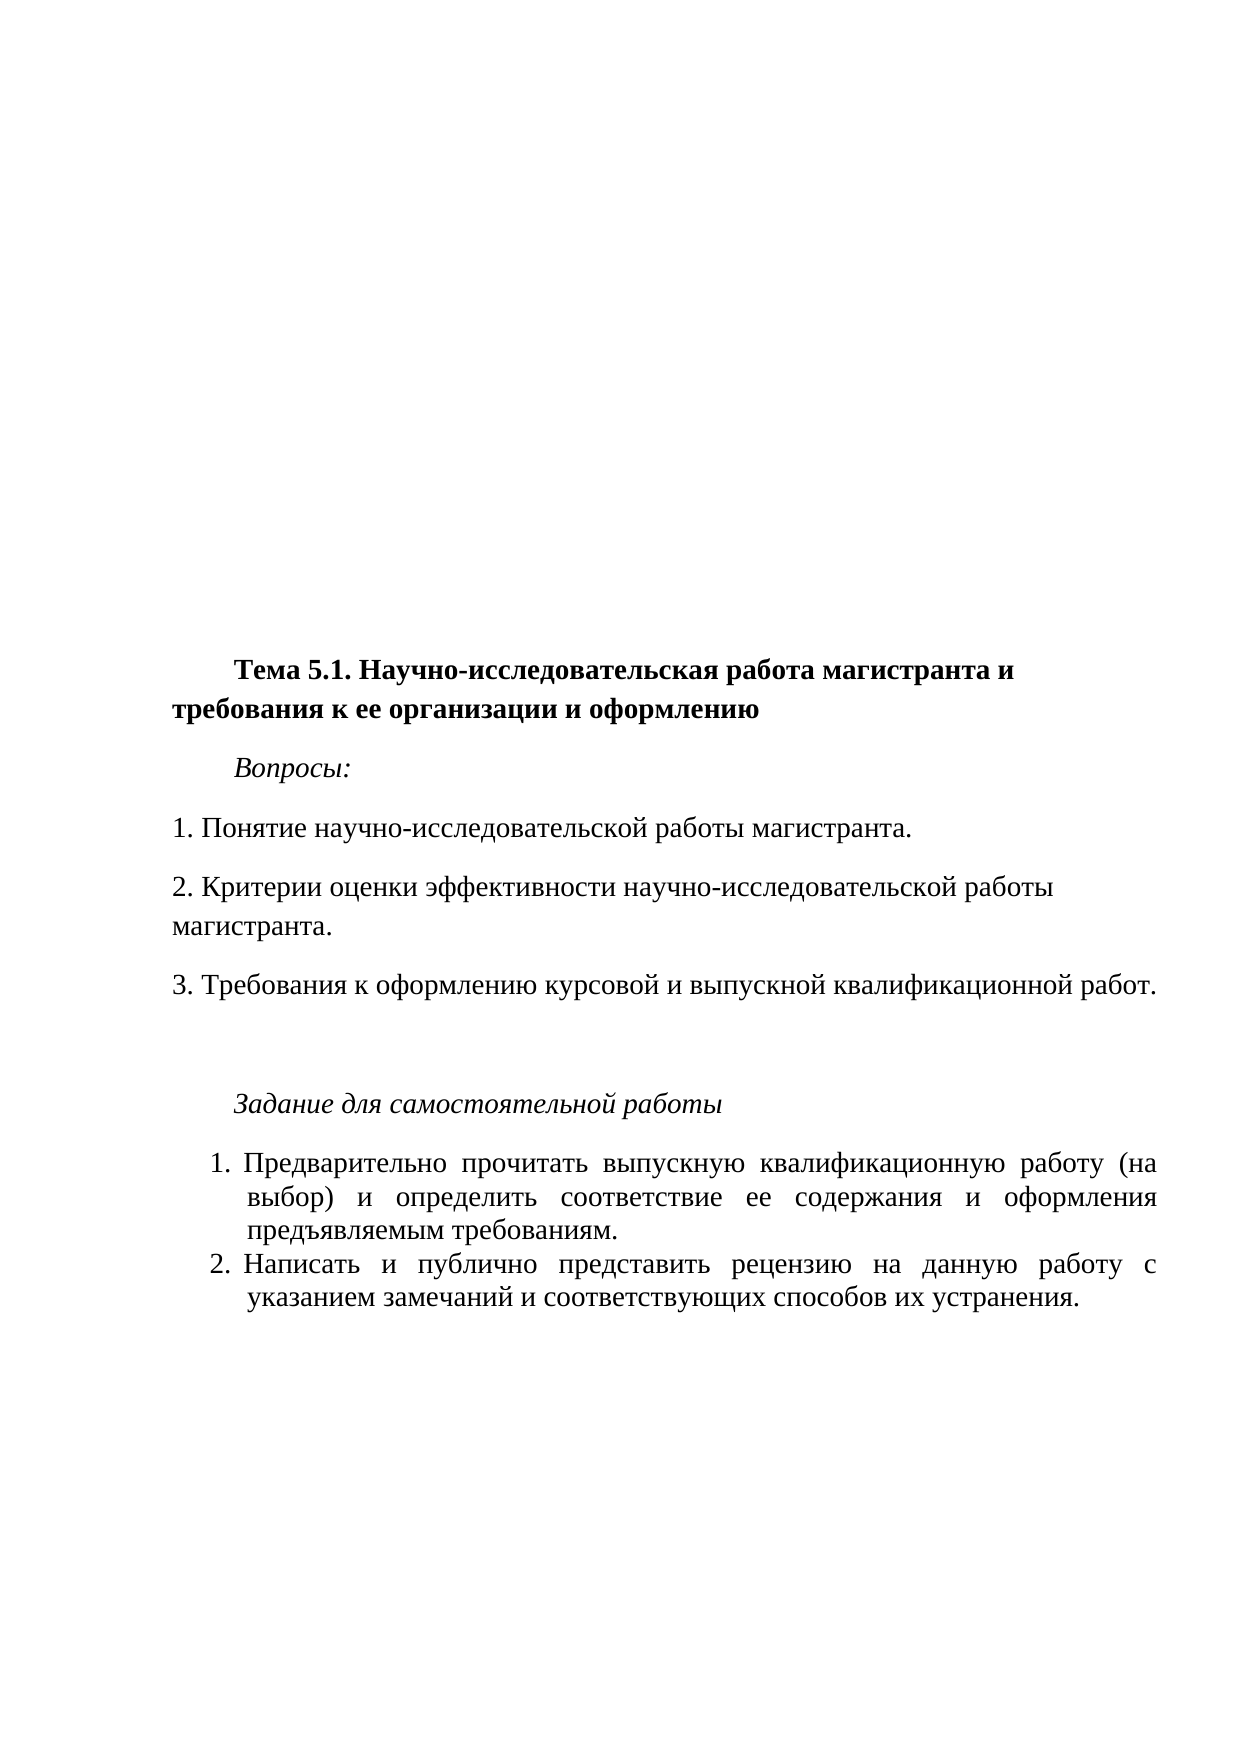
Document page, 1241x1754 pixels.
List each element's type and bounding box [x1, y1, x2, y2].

table_header [161, 118, 1169, 1372]
